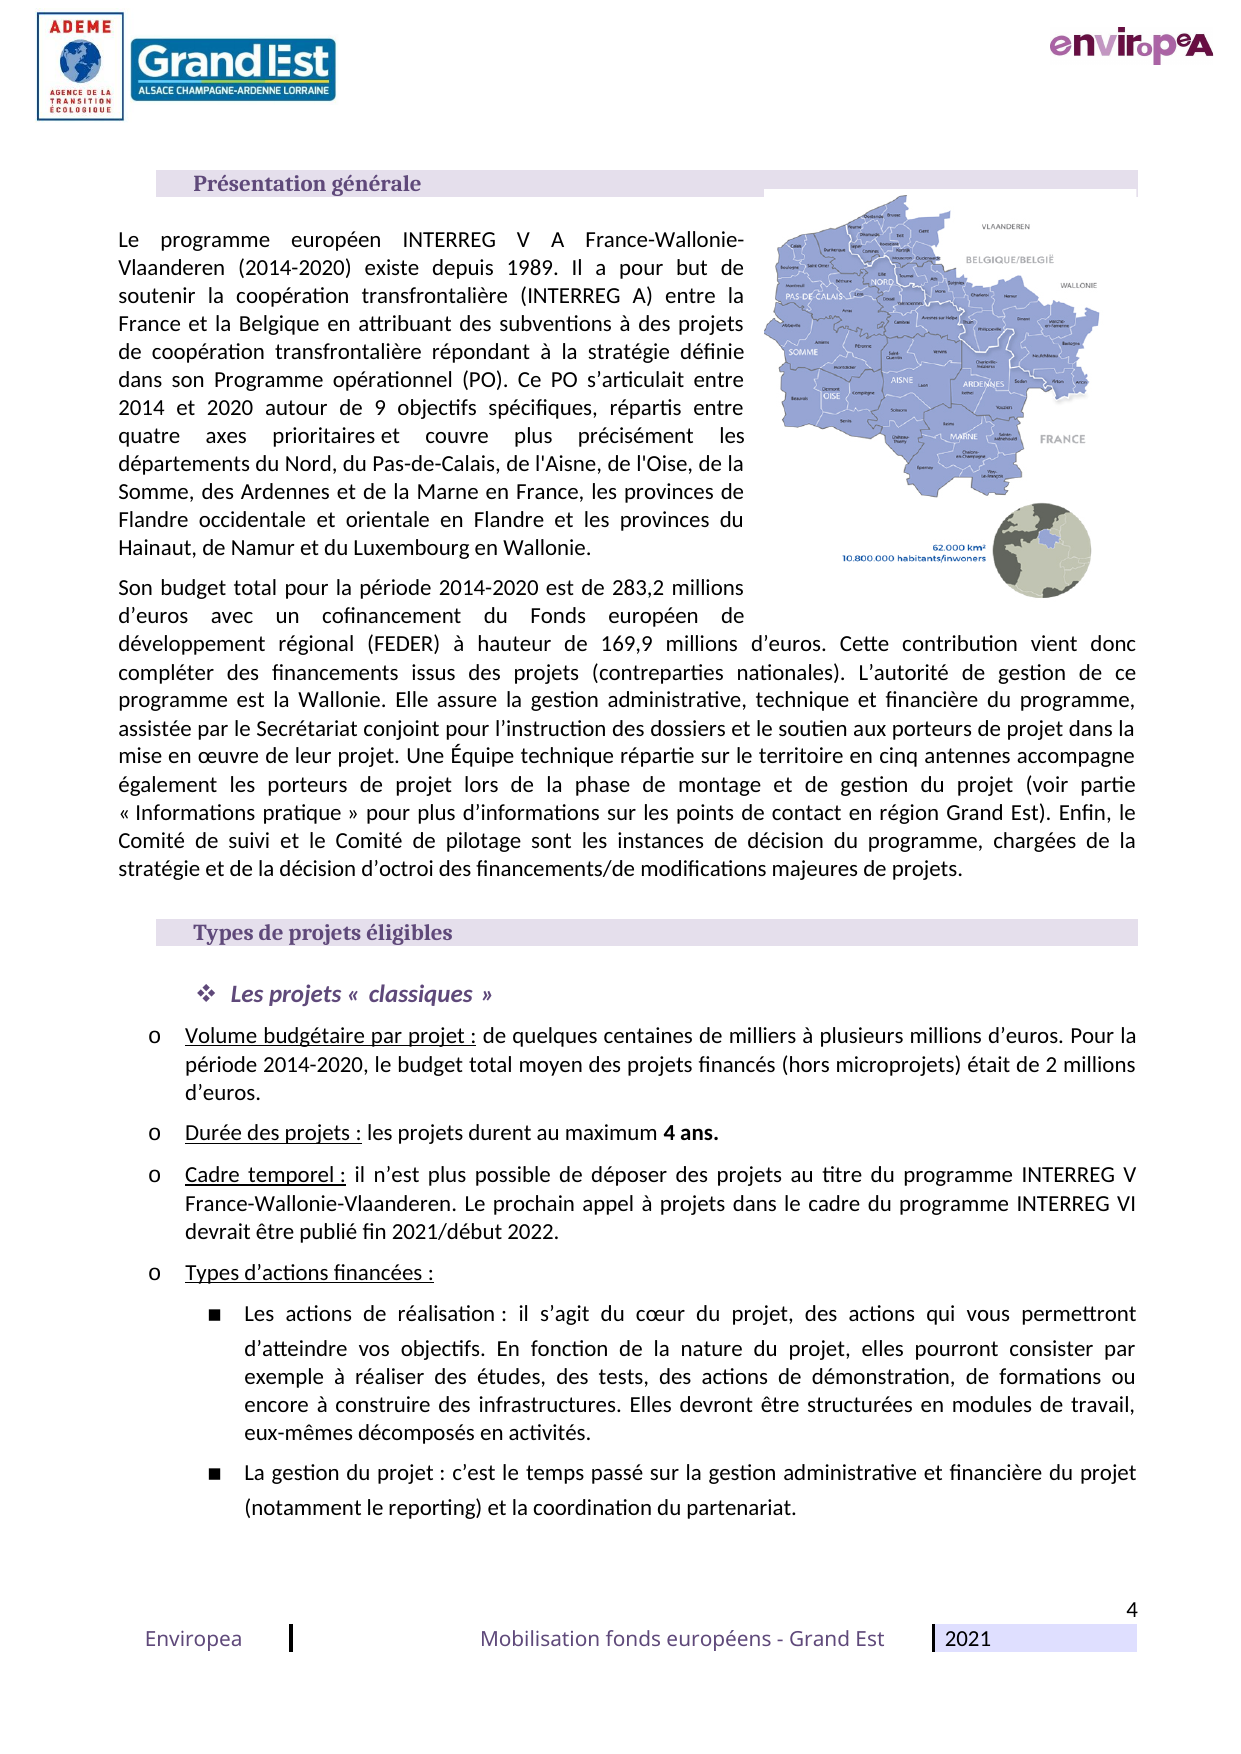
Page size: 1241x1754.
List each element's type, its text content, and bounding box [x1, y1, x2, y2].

subtitle Types de projets éligibles [156, 919, 1138, 946]
list Durée des projets : les projets durent au maximum 4 ans. [148, 1118, 1138, 1148]
picture [764, 189, 1137, 604]
subtitle Les projets « classiques » [148, 978, 1138, 1008]
picture [25, 8, 339, 124]
text Son budget total pour la période 2014-2020 est de 283,2 millions d’euros avec un cofinancement du Fonds européen de développement régional (FEDER) à hauteur de 169,9 millions d’euros. Cette contribution vient donc compléter des financements issus des projets (contreparties nationales). L’autorité de gestion de ce programme est la Wallonie. Elle assure la gestion administrative, technique et financière du programme, assistée par le Secrétariat conjoint pour l’instruction des dossiers et le soutien aux porteurs de projet dans la mise en œuvre de leur projet. Une Équipe technique répartie sur le territoire en cinq antennes accompagne également les porteurs de projet lors de la phase de montage et de gestion du projet (voir partie « Informations pratique » pour plus d’informations sur les points de contact en région Grand Est). Enfin, le Comité de suivi et le Comité de pilotage sont les instances de décision du programme, chargées de la stratégie et de la décision d’octroi des financements/de modifications majeures de projets. [118, 573, 1138, 882]
list Les actions de réalisation : il s’agit du cœur du projet, des actions qui vous permettront d’atteindre vos objectifs. En fonction de la nature du projet, elles pourront consister par exemple à réaliser des études, des tests, des actions de démonstration, de formations ou encore à construire des infrastructures. Elles devront être structurées en modules de travail, eux-mêmes décomposés en activités. [207, 1287, 1138, 1446]
subtitle Présentation générale [156, 170, 1138, 197]
list La gestion du projet : c’est le temps passé sur la gestion administrative et financière du projet (notamment le reporting) et la coordination du partenariat. [207, 1446, 1138, 1521]
picture [1050, 27, 1214, 65]
text Le programme européen INTERREG V A France-Wallonie-Vlaanderen (2014-2020) existe depuis 1989. Il a pour but de soutenir la coopération transfrontalière (INTERREG A) entre la France et la Belgique en attribuant des subventions à des projets de coopération transfrontalière répondant à la stratégie définie dans son Programme opérationnel (PO). Ce PO s’articulait entre 2014 et 2020 autour de 9 objectifs spécifiques, répartis entre quatre axes prioritaires et couvre plus précisément les départements du Nord, du Pas-de-Calais, de l'Aisne, de l'Oise, de la Somme, des Ardennes et de la Marne en France, les provinces de Flandre occidentale et orientale en Flandre et les provinces du Hainaut, de Namur et du Luxembourg en Wallonie. [118, 225, 764, 561]
list Volume budgétaire par projet : de quelques centaines de milliers à plusieurs millions d’euros. Pour la période 2014-2020, le budget total moyen des projets financés (hors microprojets) était de 2 millions d’euros. [148, 1021, 1138, 1106]
list Cadre temporel : il n’est plus possible de déposer des projets au titre du programme INTERREG V France-Wallonie-Vlaanderen. Le prochain appel à projets dans le cadre du programme INTERREG VI devrait être publié fin 2021/début 2022. [148, 1160, 1138, 1245]
list Types d’actions financées : [148, 1258, 1138, 1287]
